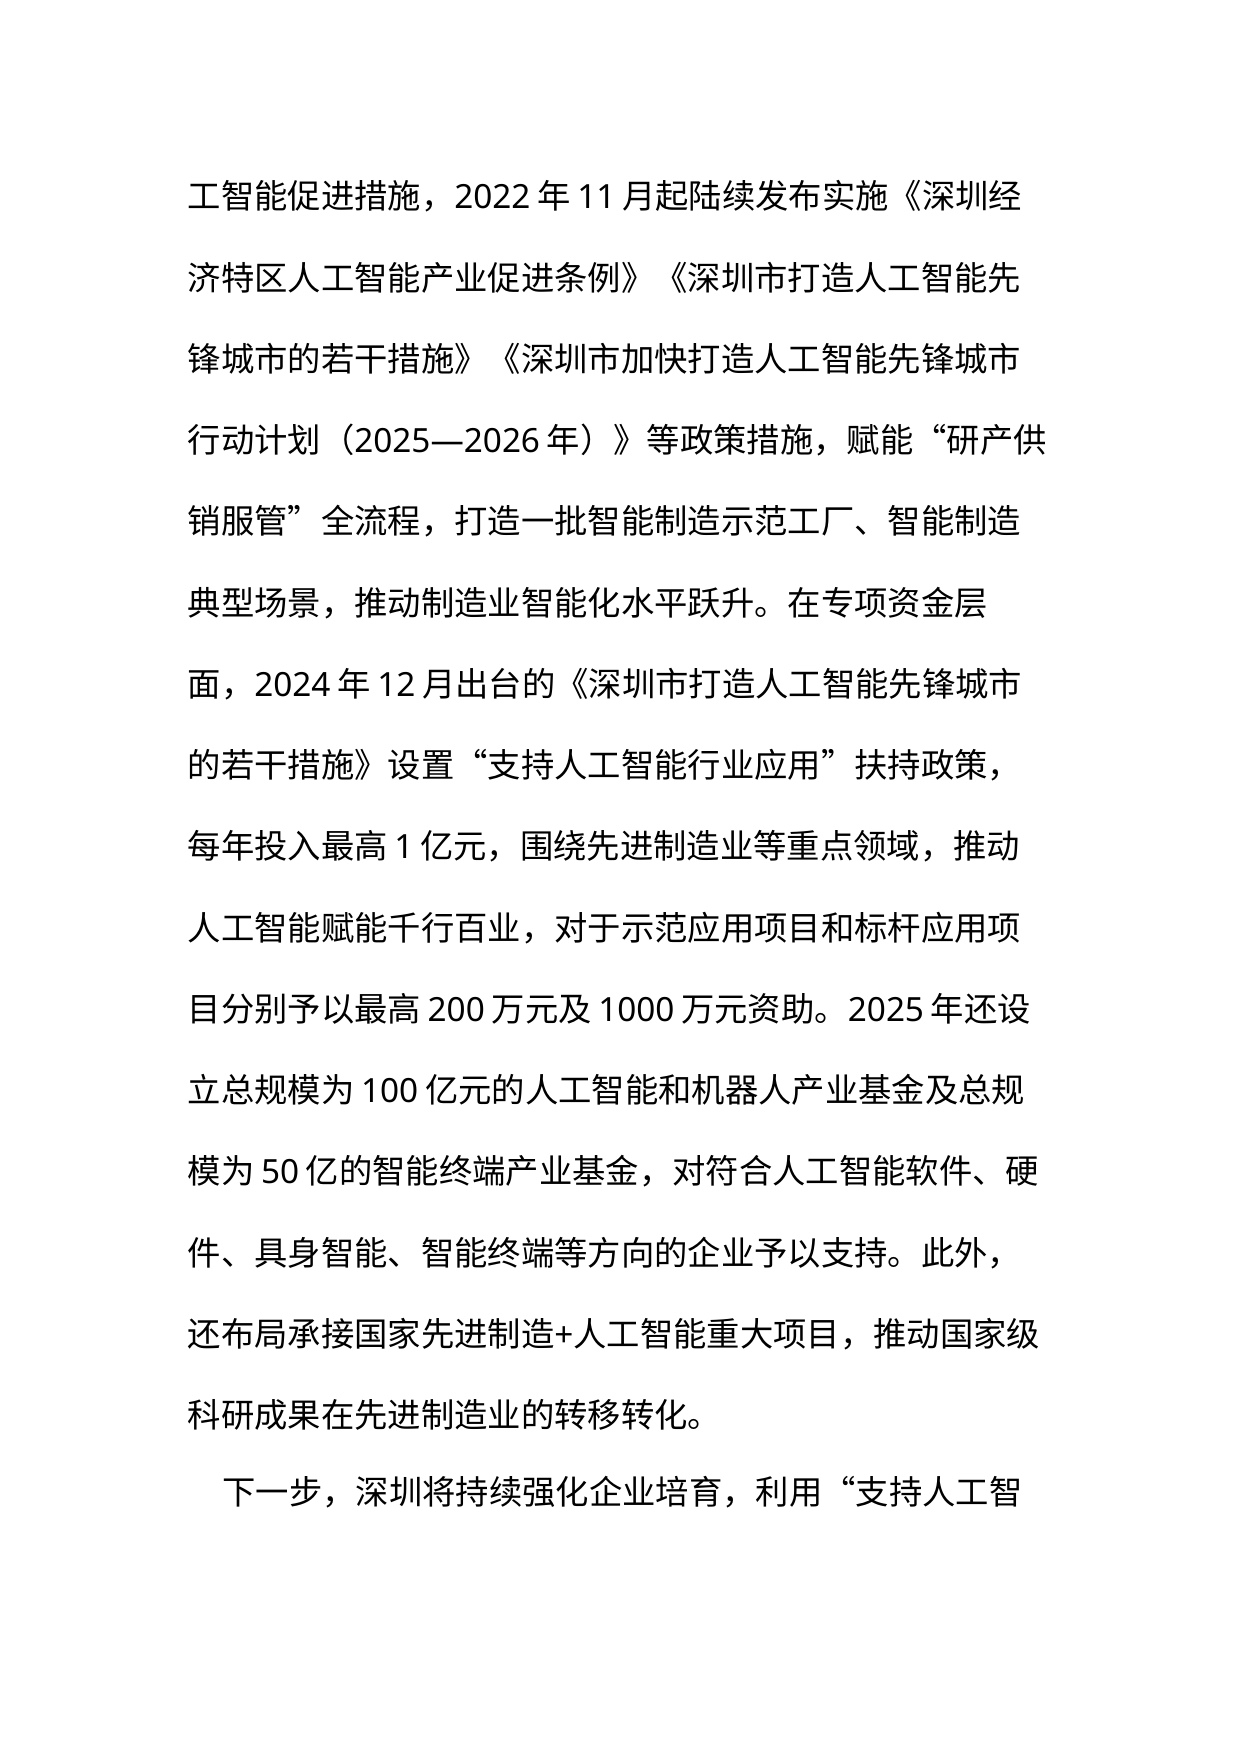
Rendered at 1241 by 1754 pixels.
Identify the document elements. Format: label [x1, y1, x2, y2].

text [187, 162, 1053, 1446]
text [187, 1458, 1053, 1523]
